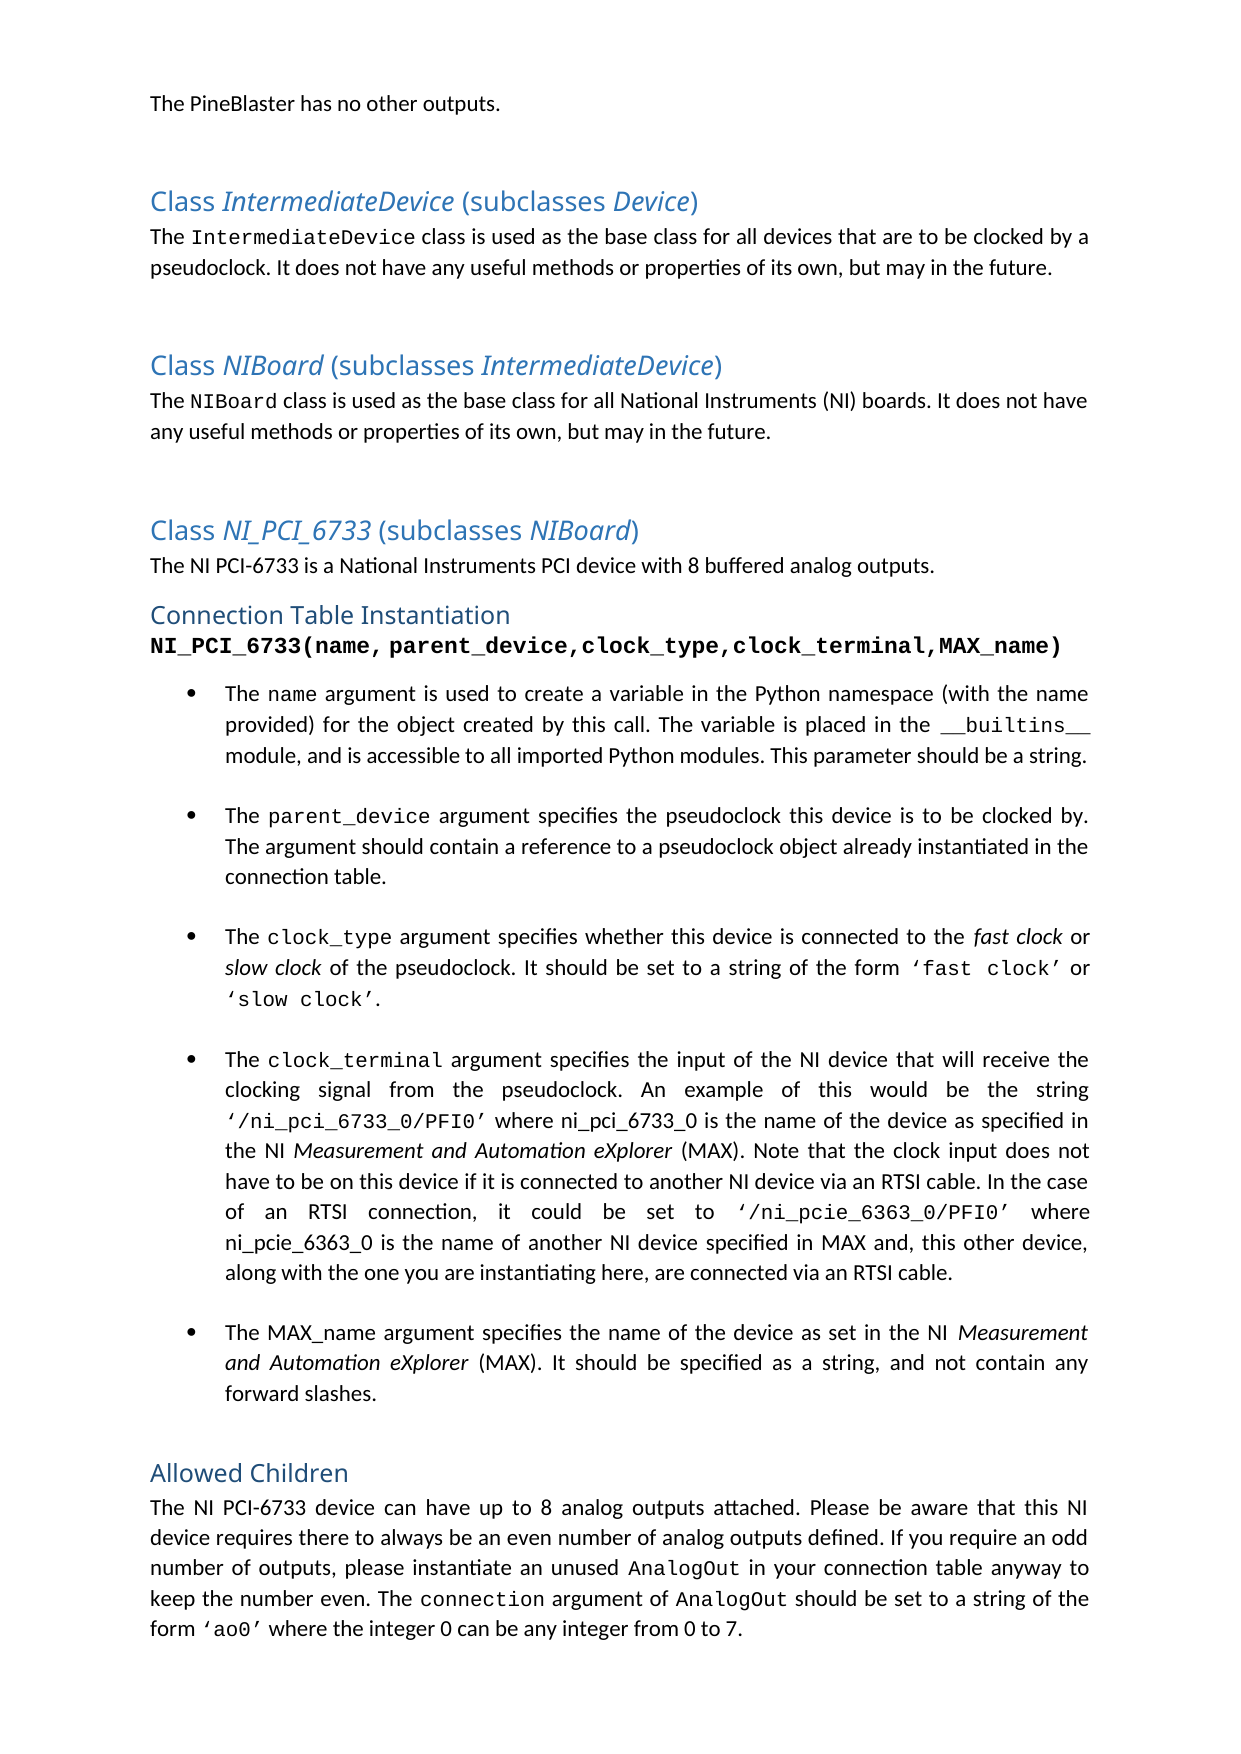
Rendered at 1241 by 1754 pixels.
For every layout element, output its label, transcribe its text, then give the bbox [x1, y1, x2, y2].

list The parent_device argument specifies the pseudoclock this device is to be clocked by. The argument should contain a reference to a pseudoclock object already instantiated in the connection table. [187, 801, 1090, 890]
text The NI PCI-6733 is a National Instruments PCI device with 8 buffered analog outputs. [150, 551, 1090, 579]
list The name argument is used to create a variable in the Python namespace (with the name provided) for the object created by this call. The variable is placed in the __builtins__ module, and is accessible to all imported Python modules. This parameter should be a string. [187, 679, 1090, 769]
subtitle Class NIBoard (subclasses IntermediateDevice) [150, 347, 1090, 383]
subtitle Class NI_PCI_6733 (subclasses NIBoard) [150, 511, 1090, 548]
text The PineBlaster has no other outputs. [150, 89, 1090, 117]
subtitle Allowed Children [150, 1456, 1090, 1490]
subtitle Class IntermediateDevice (subclasses Device) [150, 182, 1090, 219]
text NI_PCI_6733(name, parent_device,clock_type,clock_terminal,MAX_name) [150, 634, 1090, 660]
subtitle Connection Table Instantiation [150, 598, 1090, 632]
text The IntermediateDevice class is used as the base class for all devices that are to be clocked by a pseudoclock. It does not have any useful methods or properties of its own, but may in the future. [150, 222, 1090, 281]
list The MAX_name argument specifies the name of the device as set in the NI Measurement and Automation eXplorer (MAX). It should be specified as a string, and not contain any forward slashes. [187, 1318, 1090, 1407]
text The NI PCI-6733 device can have up to 8 analog outputs attached. Please be aware that this NI device requires there to always be an even number of analog outputs defined. If you require an odd number of outputs, please instantiate an unused AnalogOut in your connection table anyway to keep the number even. The connection argument of AnalogOut should be set to a string of the form ‘ao0’ where the integer 0 can be any integer from 0 to 7. [150, 1493, 1090, 1643]
list The clock_type argument specifies whether this device is connected to the fast clock or slow clock of the pseudoclock. It should be set to a string of the form ‘fast clock’ or ‘slow clock’. [187, 922, 1090, 1012]
text The NIBoard class is used as the base class for all National Instruments (NI) boards. It does not have any useful methods or properties of its own, but may in the future. [150, 386, 1090, 445]
list The clock_terminal argument specifies the input of the NI device that will receive the clocking signal from the pseudoclock. An example of this would be the string ‘/ni_pci_6733_0/PFI0’ where ni_pci_6733_0 is the name of the device as specified in the NI Measurement and Automation eXplorer (MAX). Note that the clock input does not have to be on this device if it is connected to another NI device via an RTSI cable. In the case of an RTSI connection, it could be set to ‘/ni_pcie_6363_0/PFI0’ where ni_pcie_6363_0 is the name of another NI device specified in MAX and, this other device, along with the one you are instantiating here, are connected via an RTSI cable. [187, 1045, 1090, 1286]
